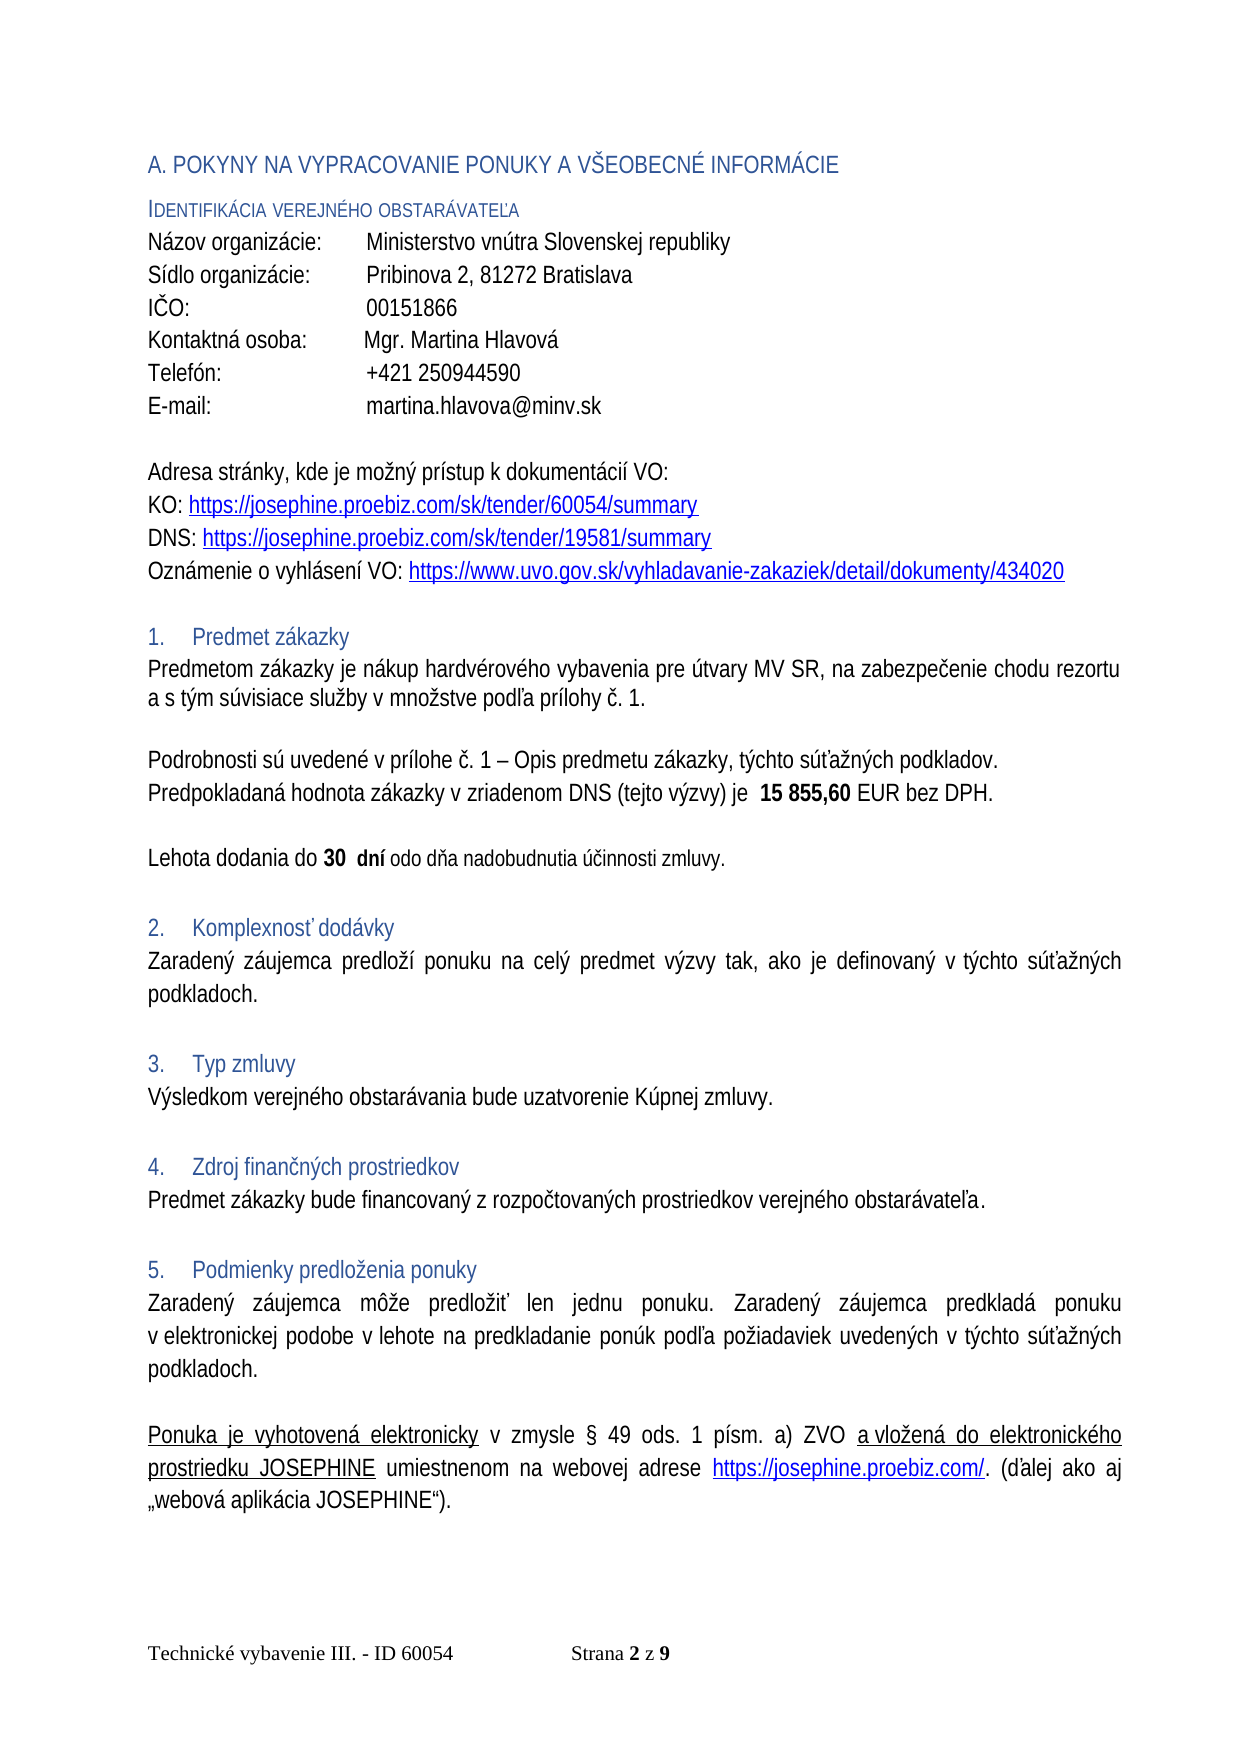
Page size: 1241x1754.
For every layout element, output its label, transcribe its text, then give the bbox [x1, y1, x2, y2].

text Lehota dodania do 30 dní odo dňa nadobudnutia účinnosti zmluvy. [148, 843, 1122, 872]
text Názov organizácie: Ministerstvo vnútra Slovenskej republiky [148, 227, 1122, 255]
text A. POKYNY NA VYPRACOVANIE PONUKY A VŠEOBECNÉ INFORMÁCIE [148, 150, 1122, 179]
text Oznámenie o vyhlásení VO: https://www.uvo.gov.sk/vyhladavanie-zakaziek/detail/dokumenty/434020 [148, 556, 1122, 584]
subtitle Predmet zákazky [148, 622, 1122, 650]
text Ponuka je vyhotovená elektronicky v zmysle § 49 ods. 1 písm. a) ZVO a vložená do elektronického prostriedku JOSEPHINE umiestnenom na webovej adrese https://josephine.proebiz.com/. (ďalej ako aj „webová aplikácia JOSEPHINE“). [148, 1420, 1122, 1514]
text Predmet zákazky bude financovaný z rozpočtovaných prostriedkov verejného obstarávateľa. [148, 1185, 1120, 1214]
text Kontaktná osoba: Mgr. Martina Hlavová [148, 325, 1122, 354]
text DNS: https://josephine.proebiz.com/sk/tender/19581/summary [148, 523, 1122, 552]
text Adresa stránky, kde je možný prístup k dokumentácií VO: [148, 457, 1122, 486]
subtitle Podmienky predloženia ponuky [148, 1255, 1122, 1284]
text IČO: 00151866 [148, 292, 1122, 321]
text Predmetom zákazky je nákup hardvérového vybavenia pre útvary MV SR, na zabezpečenie chodu rezortu a s tým súvisiace služby v množstve podľa prílohy č. 1. [148, 654, 1122, 712]
text KO: https://josephine.proebiz.com/sk/tender/60054/summary [148, 490, 1122, 519]
text Zaradený záujemca môže predložiť len jednu ponuku. Zaradený záujemca predkladá ponuku v elektronickej podobe v lehote na predkladanie ponúk podľa požiadaviek uvedených v týchto súťažných podkladoch. [148, 1288, 1122, 1382]
text Výsledkom verejného obstarávania bude uzatvorenie Kúpnej zmluvy. [148, 1082, 1122, 1111]
text Predpokladaná hodnota zákazky v zriadenom DNS (tejto výzvy) je 15 855,60 EUR bez DPH. [148, 778, 1122, 806]
subtitle Zdroj finančných prostriedkov [148, 1152, 1122, 1181]
text Identifikácia verejného obstarávateľa [148, 194, 1122, 222]
subtitle Typ zmluvy [148, 1049, 1122, 1078]
text Podrobnosti sú uvedené v prílohe č. 1 – Opis predmetu zákazky, týchto súťažných podkladov. [148, 745, 1122, 773]
text Sídlo organizácie: Pribinova 2, 81272 Bratislava [148, 259, 1122, 288]
text Zaradený záujemca predloží ponuku na celý predmet výzvy tak, ako je definovaný v týchto súťažných podkladoch. [148, 946, 1122, 1008]
subtitle Komplexnosť dodávky [148, 913, 1122, 942]
text E-mail: martina.hlavova@minv.sk [148, 391, 1122, 420]
text Telefón: +421 250944590 [148, 358, 1122, 387]
